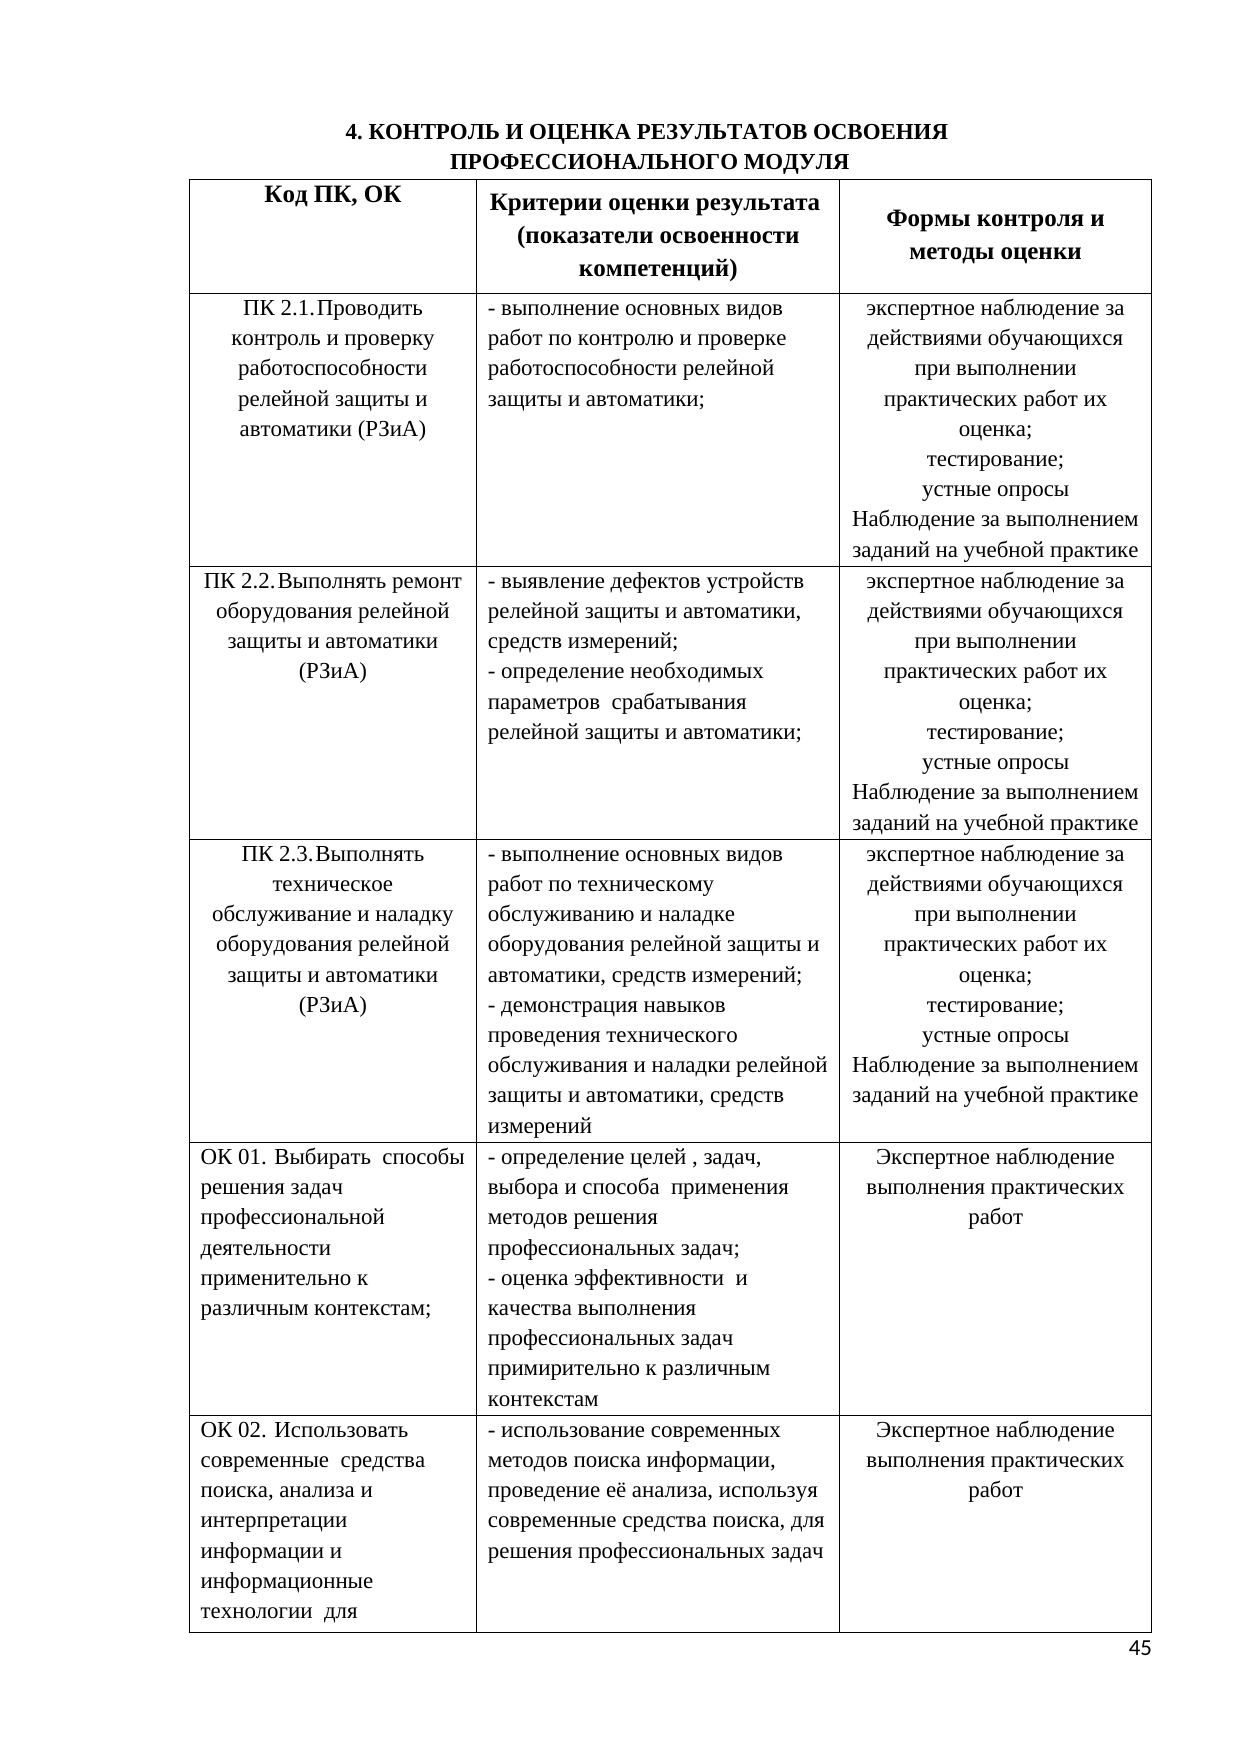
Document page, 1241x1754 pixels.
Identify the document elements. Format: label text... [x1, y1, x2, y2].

table_cell ОК 01. Выбирать способы решения задач профессиональной деятельности применительно к различным контекстам; [190, 1143, 476, 1415]
table_cell - выполнение основных видов работ по техническому обслуживанию и наладке оборудования релейной защиты и автоматики, средств измерений; - демонстрация навыков проведения технического обслуживания и наладки релейной защиты и автоматики, средств измерений [477, 840, 839, 1142]
table_cell ПК 2.2. Выполнять ремонт оборудования релейной защиты и автоматики (РЗиА) [190, 567, 476, 839]
table_header Критерии оценки результата (показатели освоенности компетенций) [477, 180, 839, 293]
table_cell - выявление дефектов устройств релейной защиты и автоматики, средств измерений; - определение необходимых параметров срабатывания релейной защиты и автоматики; [477, 567, 839, 839]
table_cell - определение целей , задач, выбора и способа применения методов решения профессиональных задач; - оценка эффективности и качества выполнения профессиональных задач примирительно к различным контекстам [477, 1143, 839, 1415]
table_header Код ПК, ОК [190, 180, 476, 293]
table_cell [477, 1416, 839, 1632]
table_cell Экспертное наблюдение выполнения практических работ [840, 1143, 1151, 1415]
table_cell ПК 2.1. Проводить контроль и проверку работоспособности релейной защиты и автоматики (РЗиА) [190, 294, 476, 566]
table_cell ПК 2.3. Выполнять техническое обслуживание и наладку оборудования релейной защиты и автоматики (РЗиА) [190, 840, 476, 1142]
table_cell экспертное наблюдение за действиями обучающихся при выполнении практических работ их оценка; тестирование; устные опросы Наблюдение за выполнением заданий на учебной практике [840, 567, 1151, 839]
table_cell экспертное наблюдение за действиями обучающихся при выполнении практических работ их оценка; тестирование; устные опросы Наблюдение за выполнением заданий на учебной практике [840, 840, 1151, 1142]
table_cell - выполнение основных видов работ по контролю и проверке работоспособности релейной защиты и автоматики; [477, 294, 839, 566]
table_header Формы контроля и методы оценки [840, 180, 1151, 293]
text 4. КОНТРОЛЬ И ОЦЕНКА РЕЗУЛЬТАТОВ ОСВОЕНИЯ ПРОФЕССИОНАЛЬНОГО МОДУЛЯ [148, 118, 1152, 175]
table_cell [190, 1416, 476, 1632]
table_cell экспертное наблюдение за действиями обучающихся при выполнении практических работ их оценка; тестирование; устные опросы Наблюдение за выполнением заданий на учебной практике [840, 294, 1151, 566]
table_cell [840, 1416, 1151, 1632]
